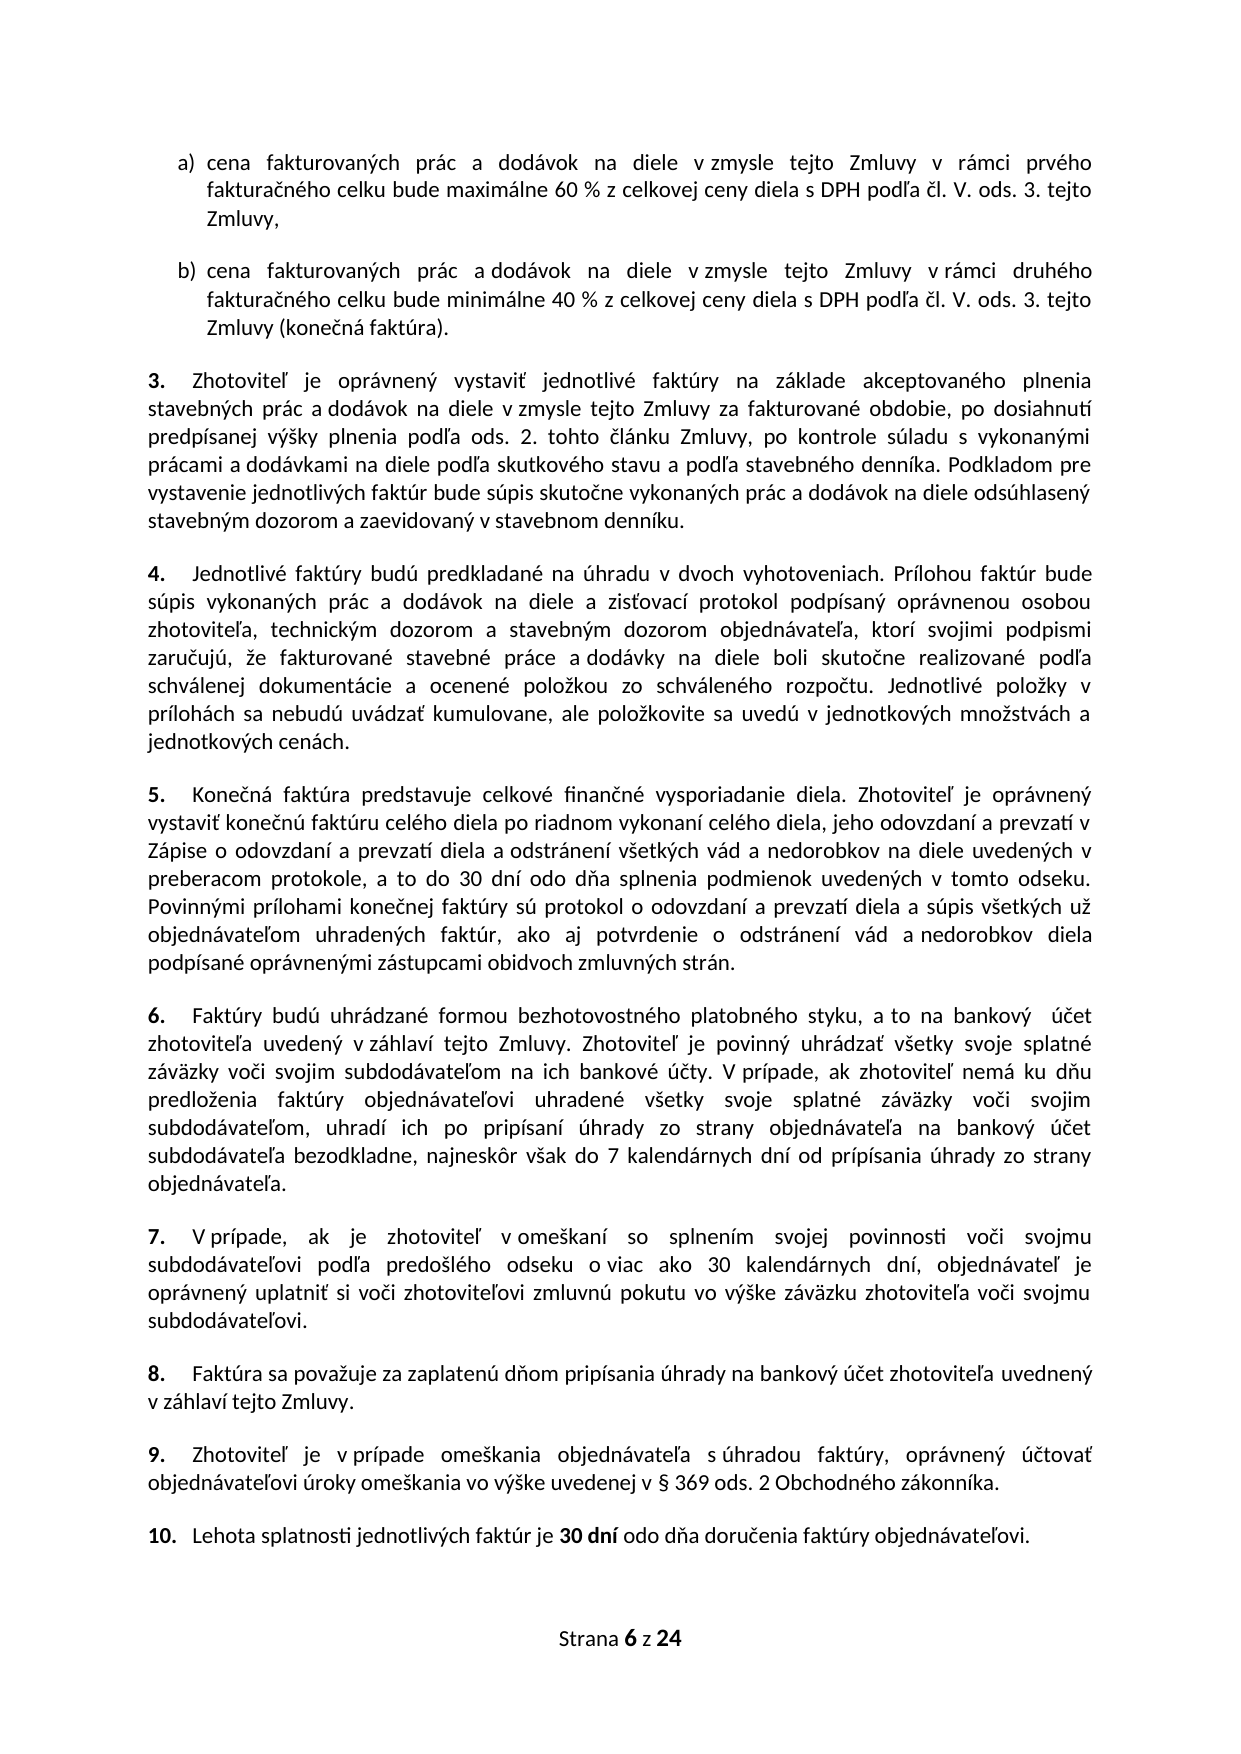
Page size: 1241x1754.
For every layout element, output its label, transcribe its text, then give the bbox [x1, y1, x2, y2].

list Jednotlivé faktúry budú predkladané na úhradu v dvoch vyhotoveniach. Prílohou faktúr bude súpis vykonaných prác a dodávok na diele a zisťovací protokol podpísaný oprávnenou osobou zhotoviteľa, technickým dozorom a stavebným dozorom objednávateľa, ktorí svojimi podpismi zaručujú, že fakturované stavebné práce a dodávky na diele boli skutočne realizované podľa schválenej dokumentácie a ocenené položkou zo schváleného rozpočtu. Jednotlivé položky v prílohách sa nebudú uvádzať kumulovane, ale položkovite sa uvedú v jednotkových množstvách a jednotkových cenách. [148, 559, 1093, 755]
list Lehota splatnosti jednotlivých faktúr je 30 dní odo dňa doručenia faktúry objednávateľovi. [148, 1521, 1093, 1549]
list cena fakturovaných prác a dodávok na diele v zmysle tejto Zmluvy v rámci prvého fakturačného celku bude maximálne 60 % z celkovej ceny diela s DPH podľa čl. V. ods. 3. tejto Zmluvy, [177, 148, 1093, 232]
list V prípade, ak je zhotoviteľ v omeškaní so splnením svojej povinnosti voči svojmu subdodávateľovi podľa predošlého odseku o viac ako 30 kalendárnych dní, objednávateľ je oprávnený uplatniť si voči zhotoviteľovi zmluvnú pokutu vo výške záväzku zhotoviteľa voči svojmu subdodávateľovi. [148, 1222, 1093, 1334]
list Faktúry budú uhrádzané formou bezhotovostného platobného styku, a to na bankový účet zhotoviteľa uvedený v záhlaví tejto Zmluvy. Zhotoviteľ je povinný uhrádzať všetky svoje splatné záväzky voči svojim subdodávateľom na ich bankové účty. V prípade, ak zhotoviteľ nemá ku dňu predloženia faktúry objednávateľovi uhradené všetky svoje splatné záväzky voči svojim subdodávateľom, uhradí ich po pripísaní úhrady zo strany objednávateľa na bankový účet subdodávateľa bezodkladne, najneskôr však do 7 kalendárnych dní od prípísania úhrady zo strany objednávateľa. [148, 1001, 1093, 1197]
list Faktúra sa považuje za zaplatenú dňom pripísania úhrady na bankový účet zhotoviteľa uvednený v záhlaví tejto Zmluvy. [148, 1359, 1093, 1415]
list Zhotoviteľ je oprávnený vystaviť jednotlivé faktúry na základe akceptovaného plnenia stavebných prác a dodávok na diele v zmysle tejto Zmluvy za fakturované obdobie, po dosiahnutí predpísanej výšky plnenia podľa ods. 2. tohto článku Zmluvy, po kontrole súladu s vykonanými prácami a dodávkami na diele podľa skutkového stavu a podľa stavebného denníka. Podkladom pre vystavenie jednotlivých faktúr bude súpis skutočne vykonaných prác a dodávok na diele odsúhlasený stavebným dozorom a zaevidovaný v stavebnom denníku. [148, 366, 1093, 534]
list Konečná faktúra predstavuje celkové finančné vysporiadanie diela. Zhotoviteľ je oprávnený vystaviť konečnú faktúru celého diela po riadnom vykonaní celého diela, jeho odovzdaní a prevzatí v Zápise o odovzdaní a prevzatí diela a odstránení všetkých vád a nedorobkov na diele uvedených v preberacom protokole, a to do 30 dní odo dňa splnenia podmienok uvedených v tomto odseku. Povinnými prílohami konečnej faktúry sú protokol o odovzdaní a prevzatí diela a súpis všetkých už objednávateľom uhradených faktúr, ako aj potvrdenie o odstránení vád a nedorobkov diela podpísané oprávnenými zástupcami obidvoch zmluvných strán. [148, 780, 1093, 976]
list cena fakturovaných prác a dodávok na diele v zmysle tejto Zmluvy v rámci druhého fakturačného celku bude minimálne 40 % z celkovej ceny diela s DPH podľa čl. V. ods. 3. tejto Zmluvy (konečná faktúra). [177, 257, 1093, 341]
list Zhotoviteľ je v prípade omeškania objednávateľa s úhradou faktúry, oprávnený účtovať objednávateľovi úroky omeškania vo výške uvedenej v § 369 ods. 2 Obchodného zákonníka. [148, 1440, 1093, 1496]
